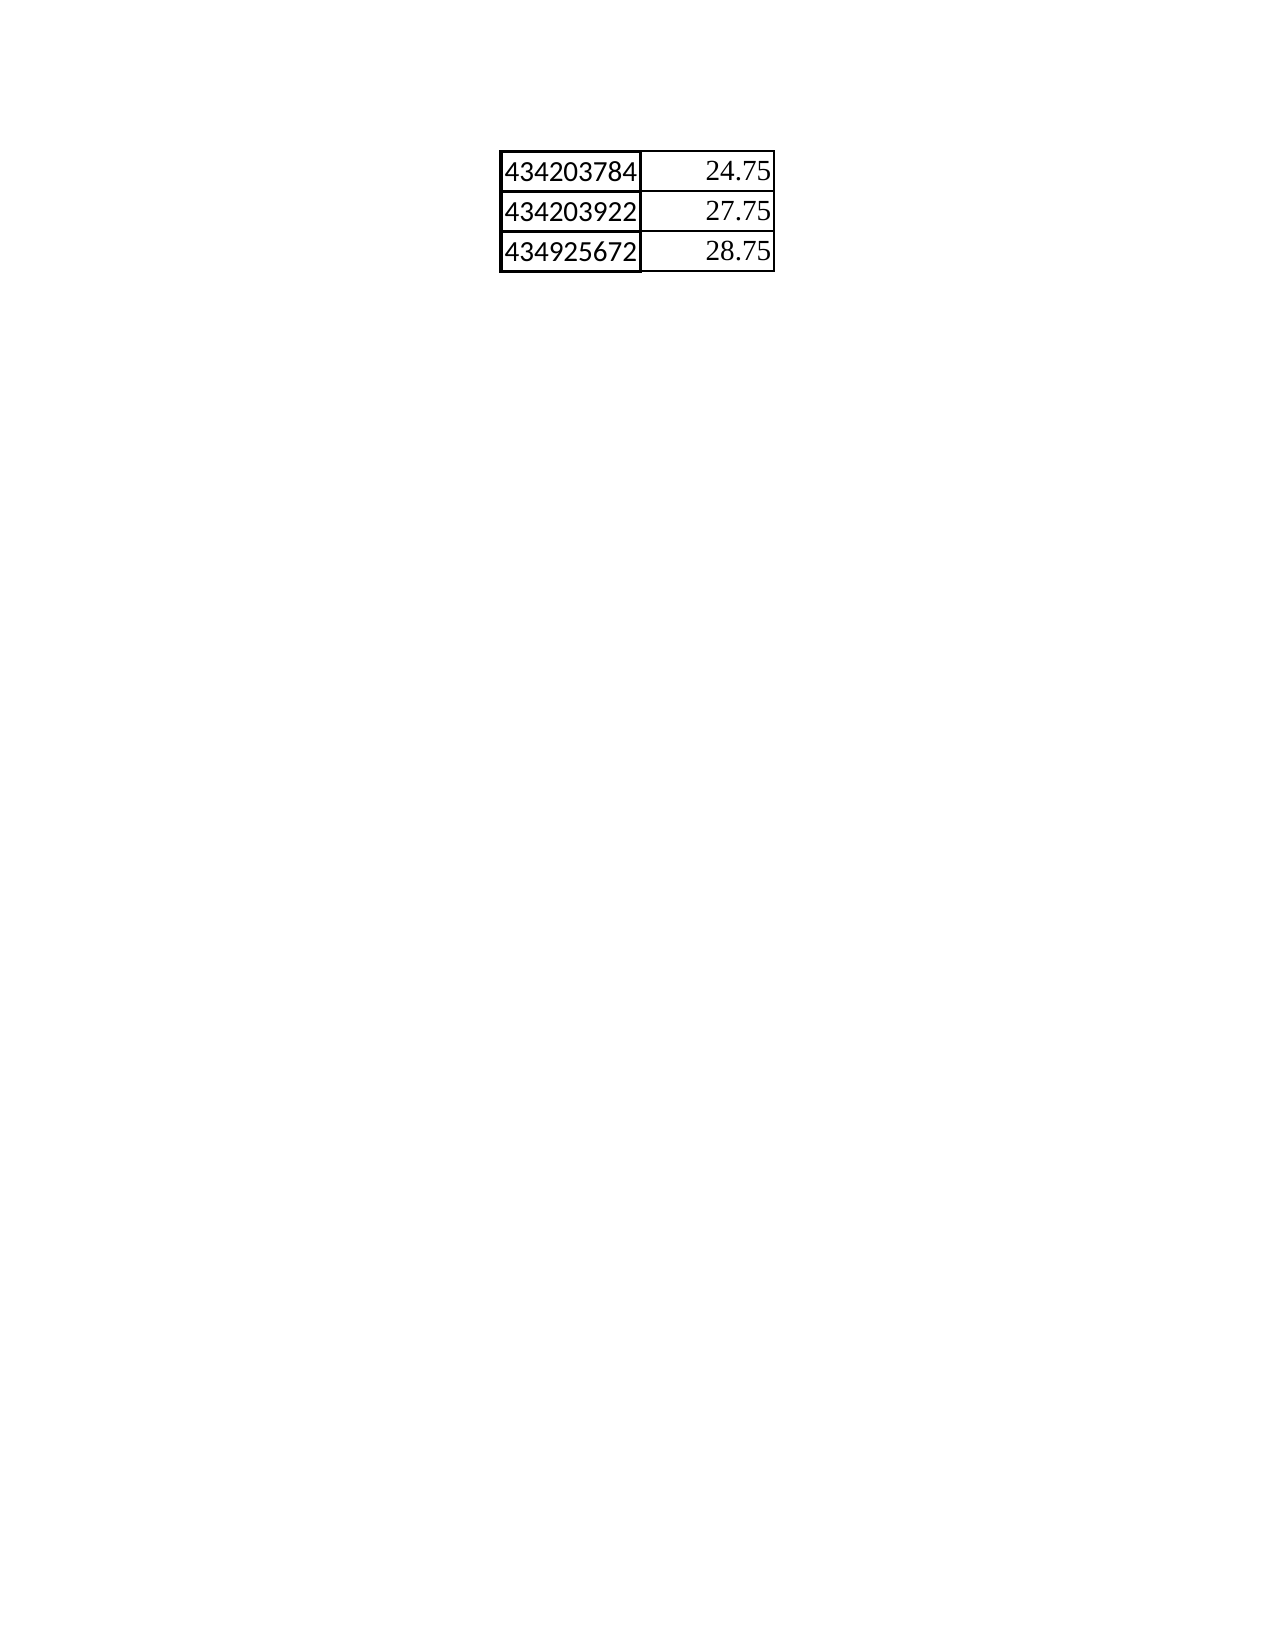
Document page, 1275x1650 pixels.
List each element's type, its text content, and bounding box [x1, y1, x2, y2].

table_cell 27.75 [642, 192, 773, 230]
table_cell 434203922 [503, 193, 639, 230]
table_cell 434925672 [503, 233, 639, 270]
table_cell 28.75 [642, 232, 773, 270]
table_cell 434203784 [503, 153, 639, 190]
table_cell 24.75 [642, 152, 773, 190]
